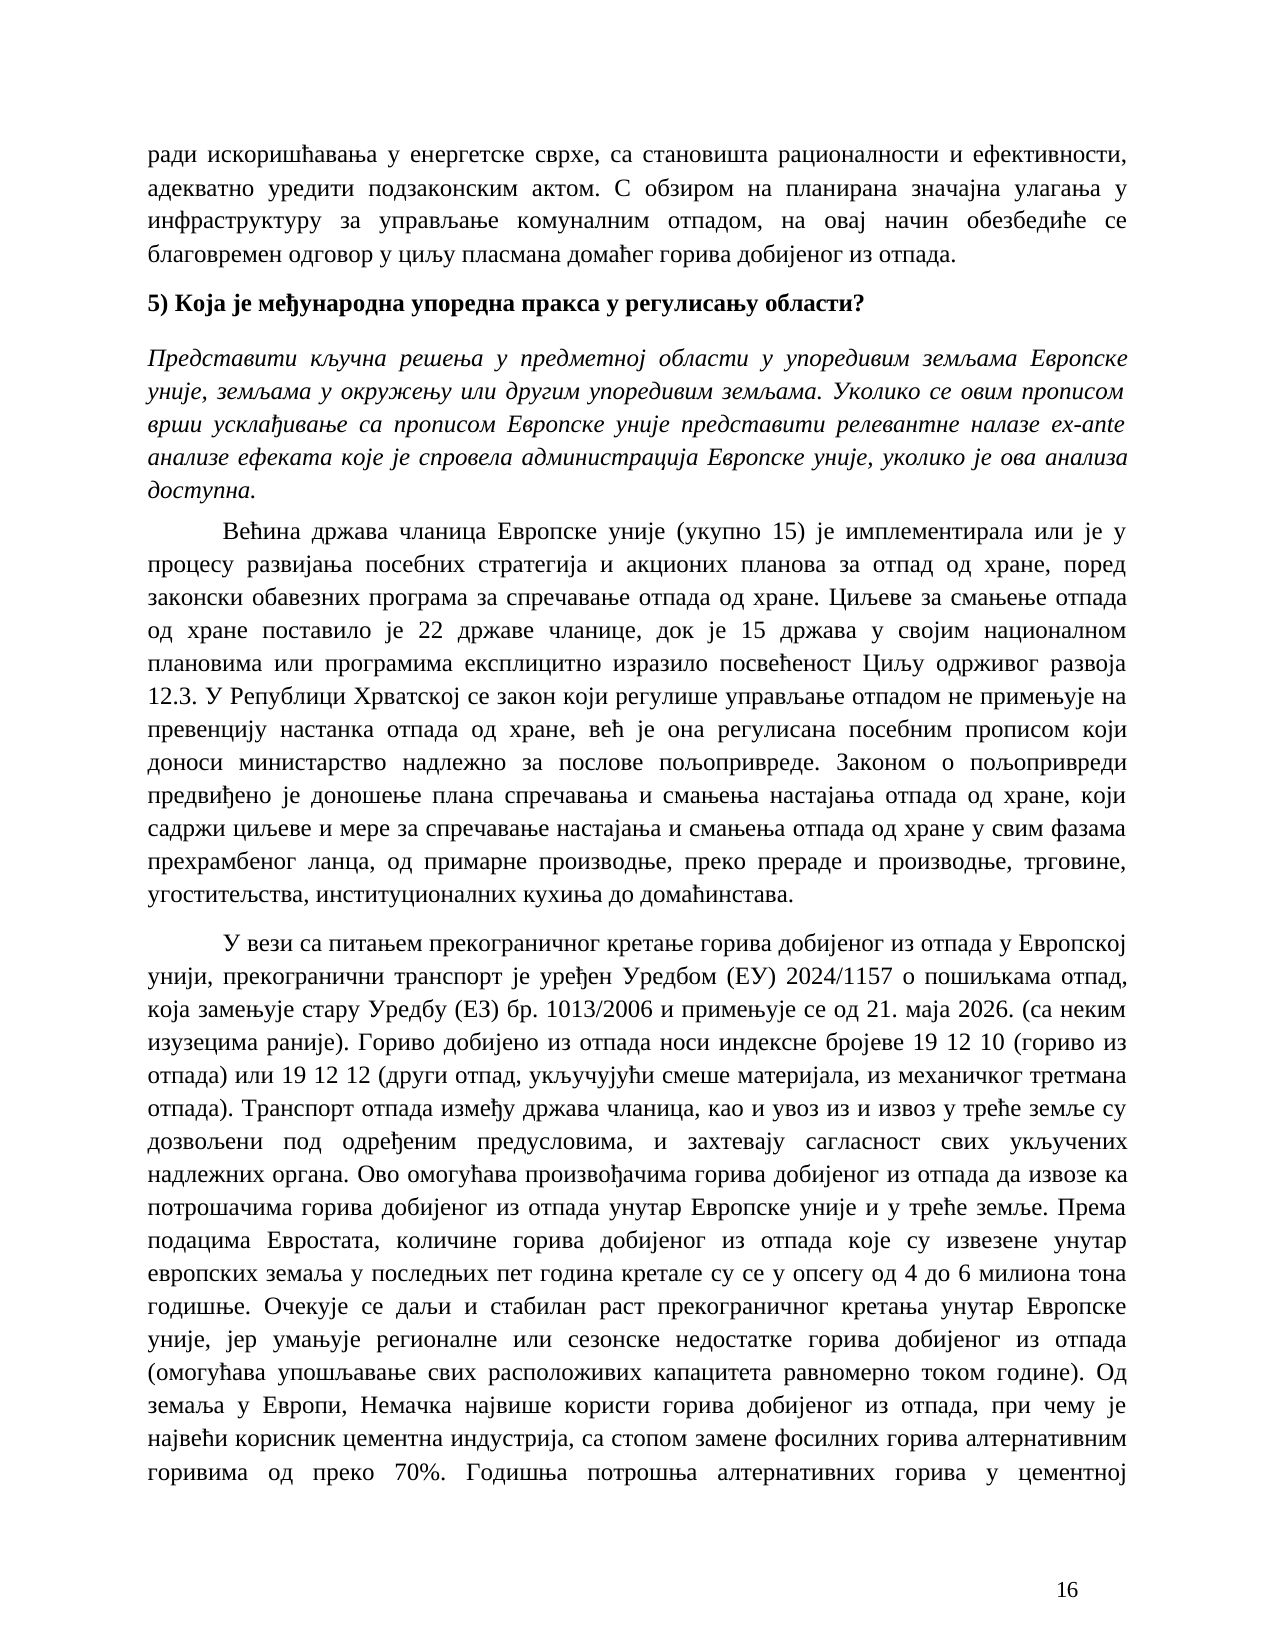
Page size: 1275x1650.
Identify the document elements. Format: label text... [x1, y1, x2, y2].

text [147, 928, 1128, 1485]
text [147, 139, 1128, 267]
list Која је међународна упоредна пракса у регулисању области? [147, 288, 1099, 317]
text Већина држава чланица Европске уније (укупно 15) је имплементирала или је у процесу развијања посебних стратегија и акционих планова за отпад од хране, поред законски обавезних програма за спречавање отпада од хране. Циљеве за смањење отпада од хране поставило је 22 државе чланице, док је 15 држава у својим националном плановима или програмима експлицитно изразило посвећеност Циљу одрживог развоја 12.3. У Републици Хрватској се закон који регулише управљање отпадом не примењује на превенцију настанка отпада од хране, већ је она регулисана посебним прописом који доноси министарство надлежно за послове пољопривреде. Законом о пољопривреди предвиђено је доношење плана спречавања и смањења настајања отпада од хране, који садржи циљеве и мере за спречавање настајања и смањења отпада од хране у свим фазама прехрамбеног ланца, од примарне производње, преко прераде и производње, трговине, угоститељства, институционалних кухиња до домаћинстава. [147, 516, 1127, 908]
text Представити кључна решења у предметној области у упоредивим земљама Европске уније, земљама у окружењу или другим упоредивим земљама. Уколико се овим прописом врши усклађивање са прописом Европске уније представити релевантне налазе ex-ante анализе ефеката које је спровела администрација Европске уније, уколико је ова анализа доступна. [147, 343, 1128, 504]
